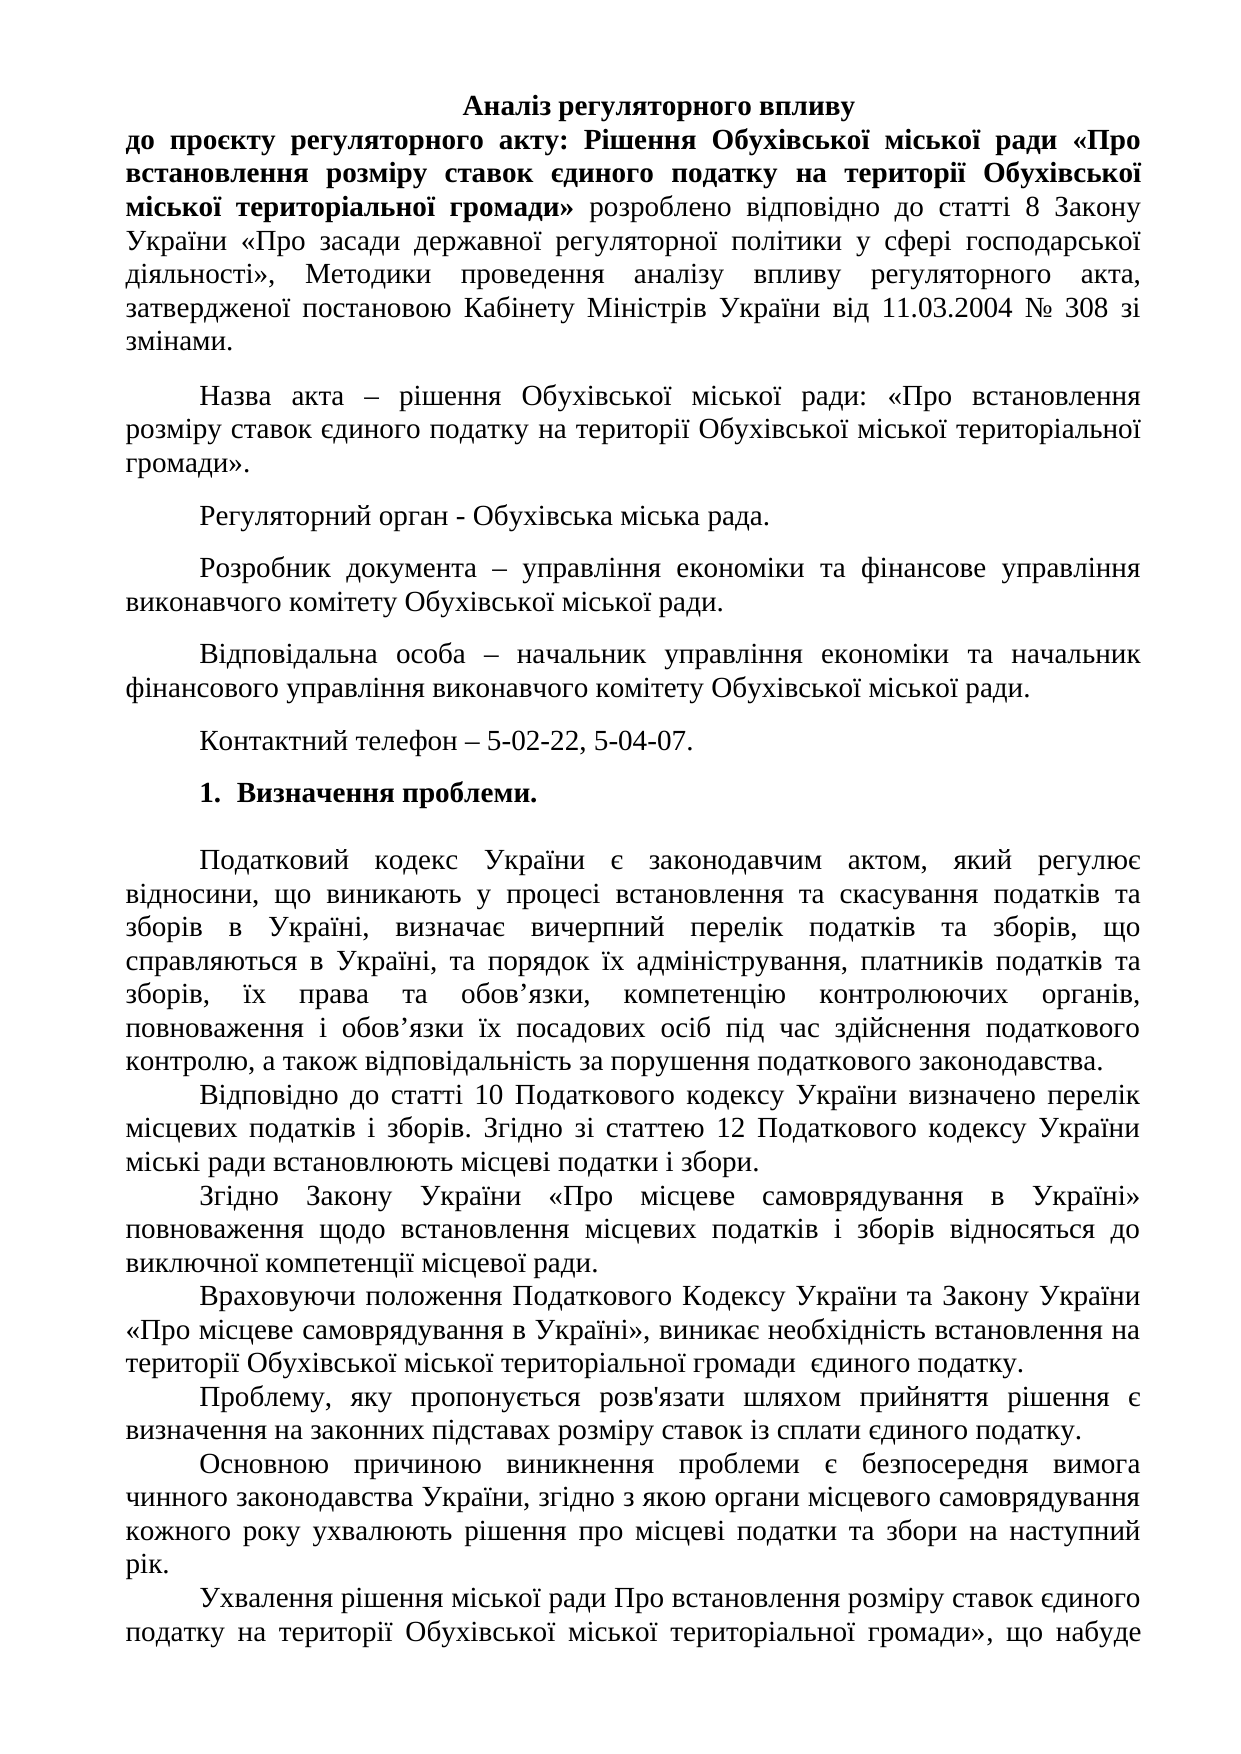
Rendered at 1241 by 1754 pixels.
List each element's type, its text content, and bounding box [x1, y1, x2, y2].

text Згідно Закону України «Про місцеве самоврядування в Україні» повноваження щодо встановлення місцевих податків і зборів відносяться до виключної компетенції місцевої ради. [125, 1178, 1141, 1278]
text Відповідальна особа – начальник управління економіки та начальник фінансового управління виконавчого комітету Обухівської міської ради. [125, 637, 1141, 704]
text Контактний телефон – 5-02-22, 5-04-07. [125, 723, 1141, 756]
text до проєкту регуляторного акту: Рішення Обухівської міської ради «Про встановлення розміру ставок єдиного податку на території Обухівської міської територіальної громади» розроблено відповідно до статті 8 Закону України «Про засади державної регуляторної політики у сфері господарської діяльності», Методики проведення аналізу впливу регуляторного акта, затвердженої постановою Кабінету Міністрів України від 11.03.2004 № 308 зі змінами. [125, 122, 1141, 359]
text Регуляторний орган - Обухівська міська рада. [125, 498, 1141, 531]
text Назва акта – рішення Обухівської міської ради: «Про встановлення розміру ставок єдиного податку на території Обухівської міської територіальної громади». [125, 378, 1141, 479]
text Аналіз регуляторного впливу [125, 88, 1141, 122]
text Відповідно до статті 10 Податкового кодексу України визначено перелік місцевих податків і зборів. Згідно зі статтею 12 Податкового кодексу України міські ради встановлюють місцеві податки і збори. [125, 1077, 1141, 1178]
text Розробник документа – управління економіки та фінансове управління виконавчого комітету Обухівської міської ради. [125, 550, 1141, 617]
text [125, 1580, 1141, 1647]
text Основною причиною виникнення проблеми є безпосередня вимога чинного законодавства України, згідно з якою органи місцевого самоврядування кожного року ухвалюють рішення про місцеві податки та збори на наступний рік. [125, 1446, 1141, 1580]
text Враховуючи положення Податкового Кодексу України та Закону України «Про місцеве самоврядування в Україні», виникає необхідність встановлення на території Обухівської міської територіальної громади єдиного податку. [125, 1278, 1141, 1379]
list Визначення проблеми. [199, 775, 1141, 809]
text Податковий кодекс України є законодавчим актом, який регулює відносини, що виникають у процесі встановлення та скасування податків та зборів в Україні, визначає вичерпний перелік податків та зборів, що справляються в Україні, та порядок їх адміністрування, платників податків та зборів, їх права та обов’язки, компетенцію контролюючих органів, повноваження і обов’язки їх посадових осіб під час здійснення податкового контролю, а також відповідальність за порушення податкового законодавства. [125, 842, 1141, 1077]
text Проблему, яку пропонується розв'язати шляхом прийняття рішення є визначення на законних підставах розміру ставок із сплати єдиного податку. [125, 1379, 1141, 1446]
